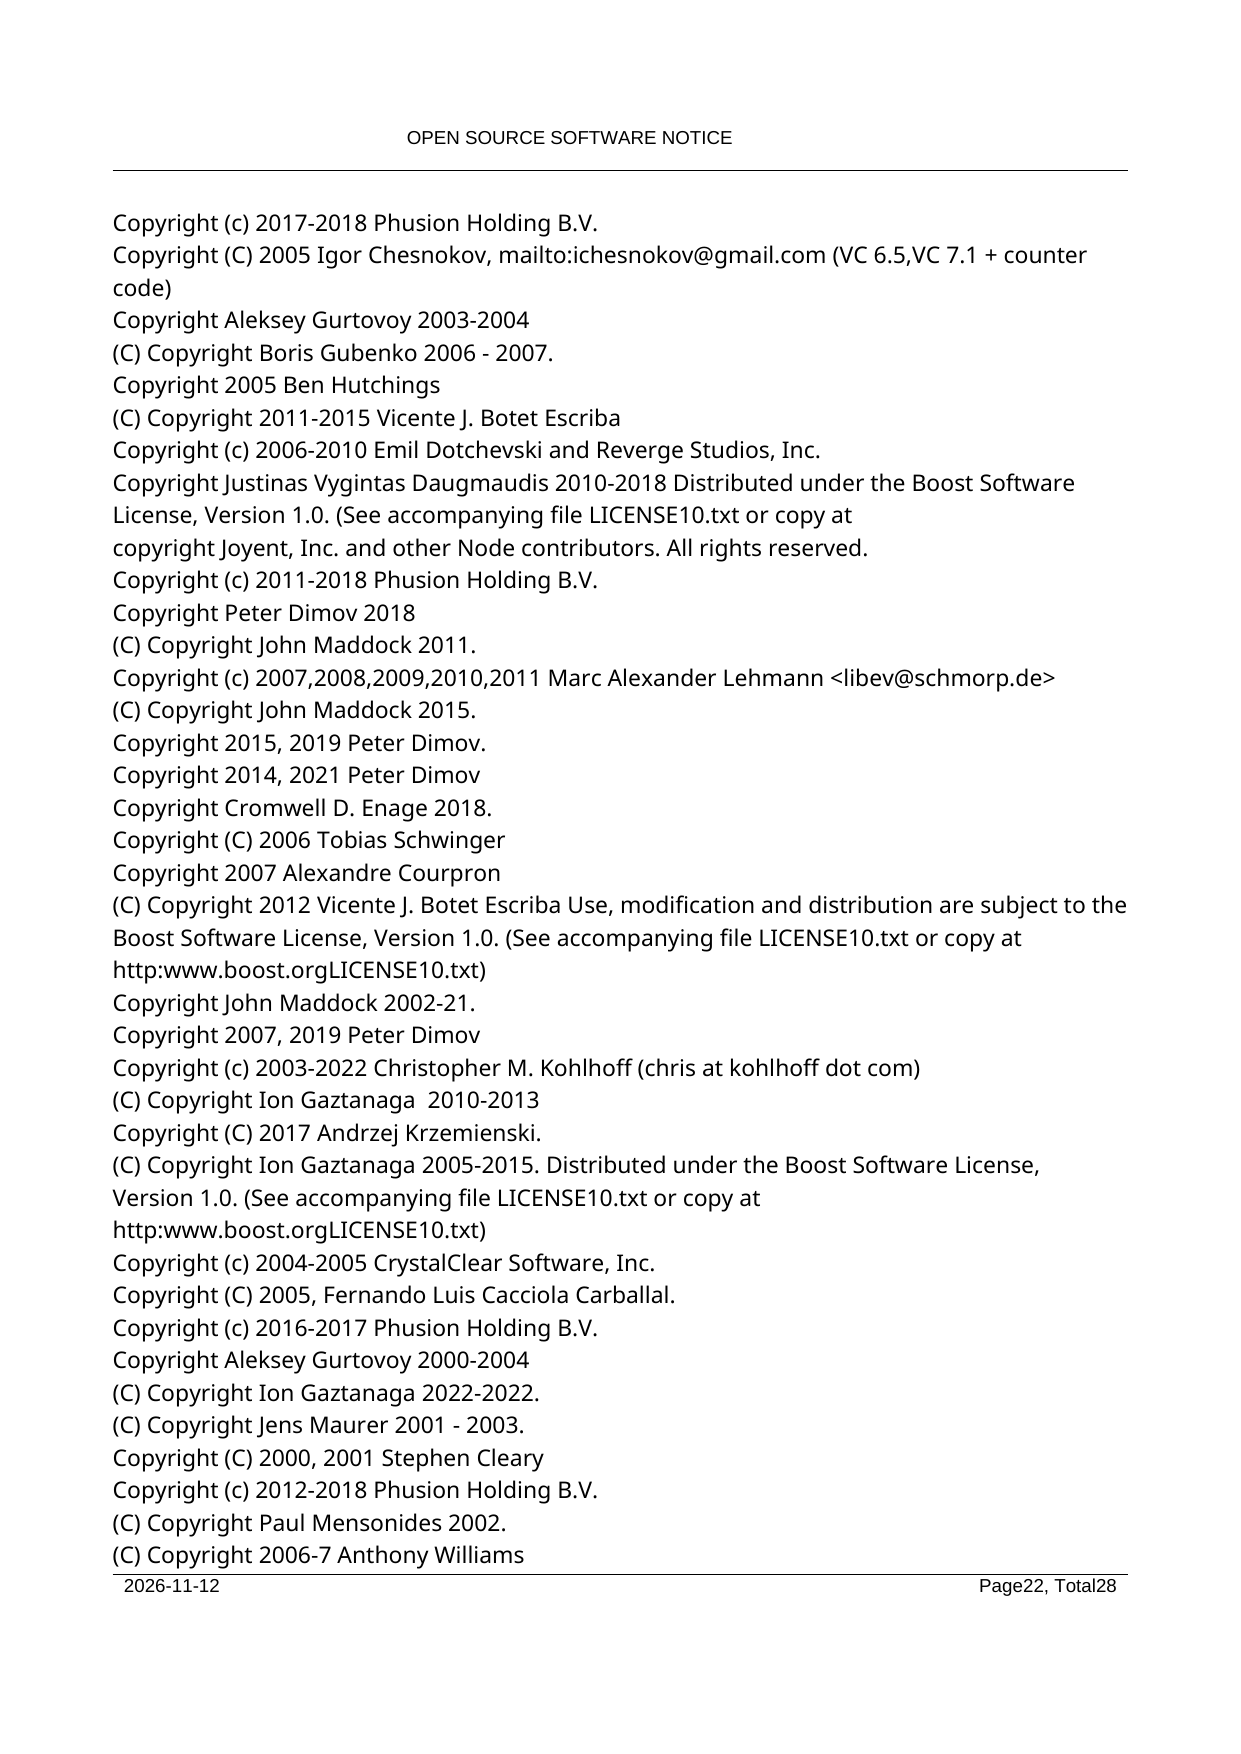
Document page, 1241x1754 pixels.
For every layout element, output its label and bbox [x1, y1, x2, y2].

text [112, 206, 1128, 1571]
